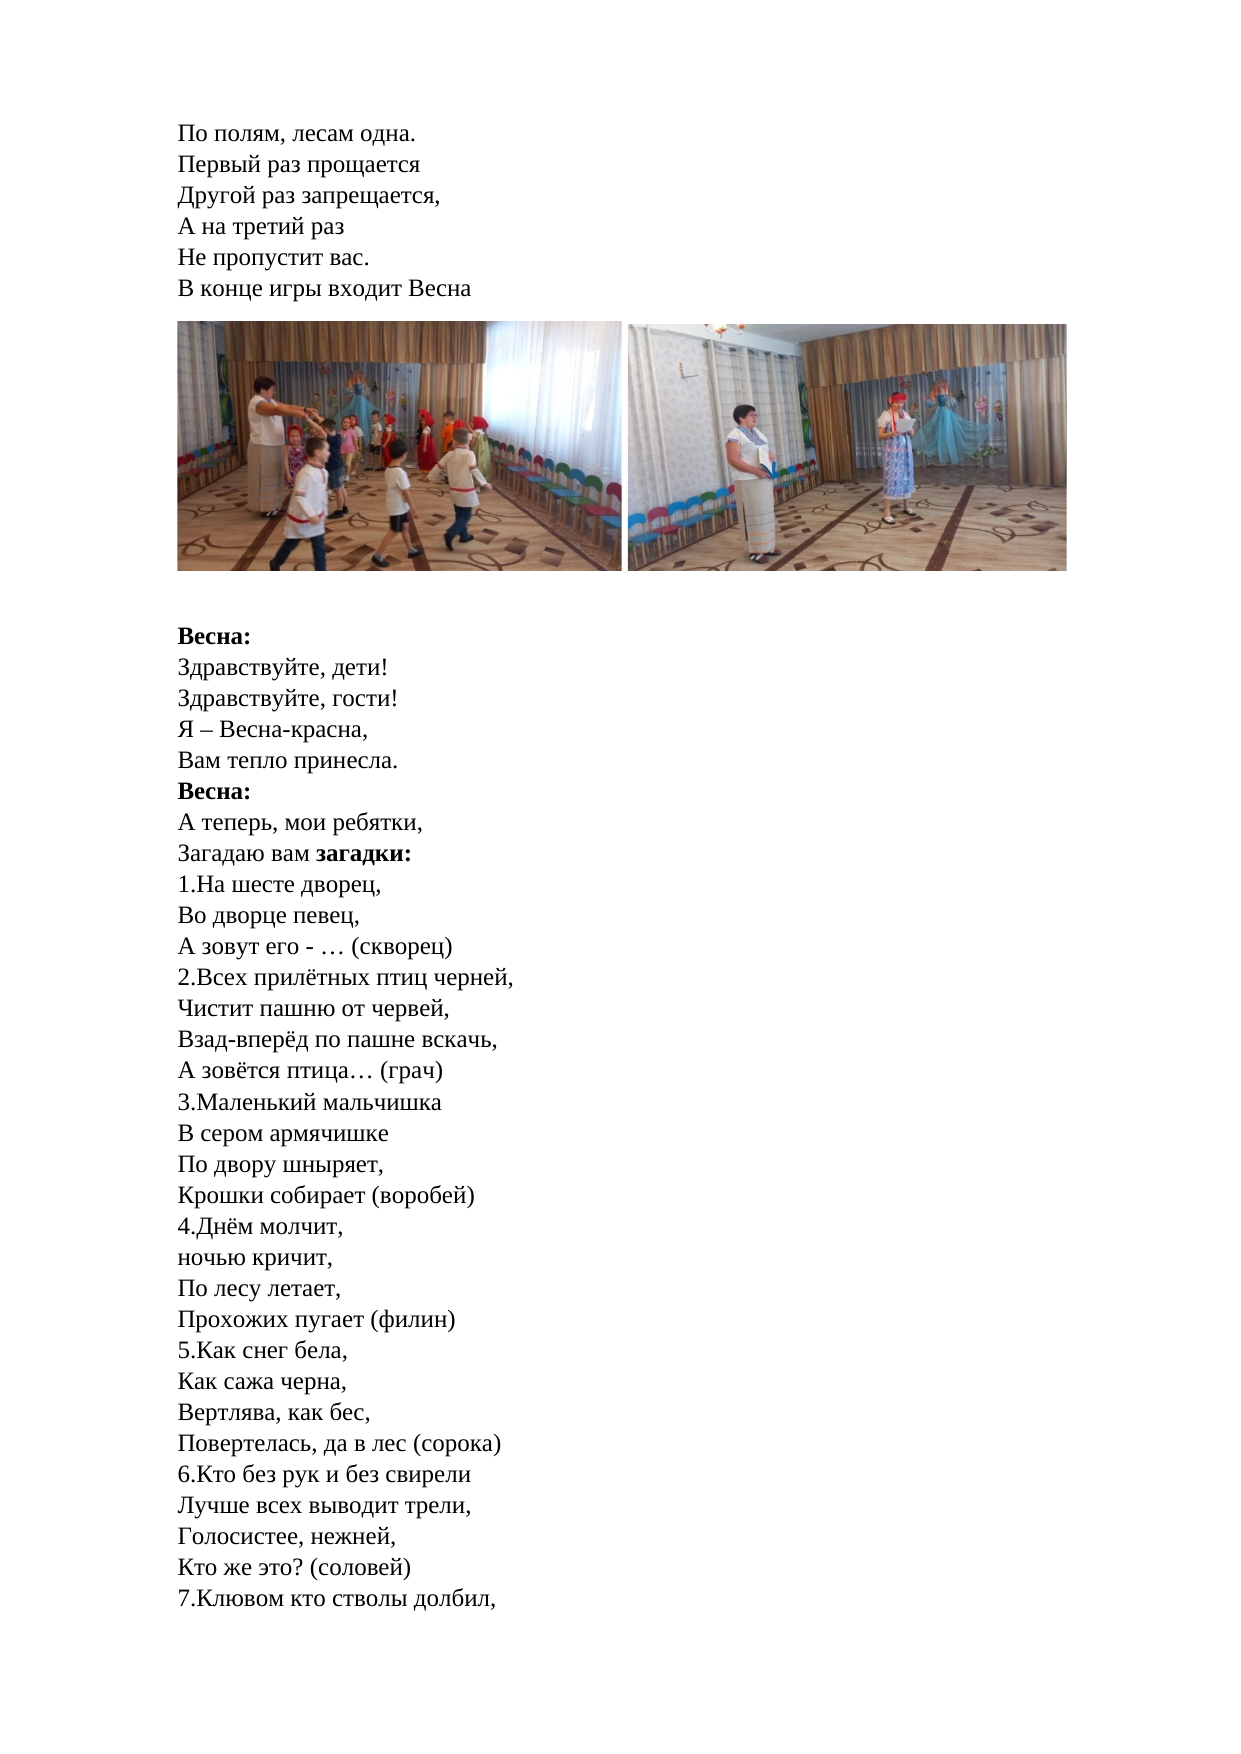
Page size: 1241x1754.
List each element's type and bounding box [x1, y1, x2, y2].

picture [627, 324, 1067, 571]
text [177, 590, 1152, 1612]
picture [177, 321, 622, 571]
text [177, 118, 1152, 302]
